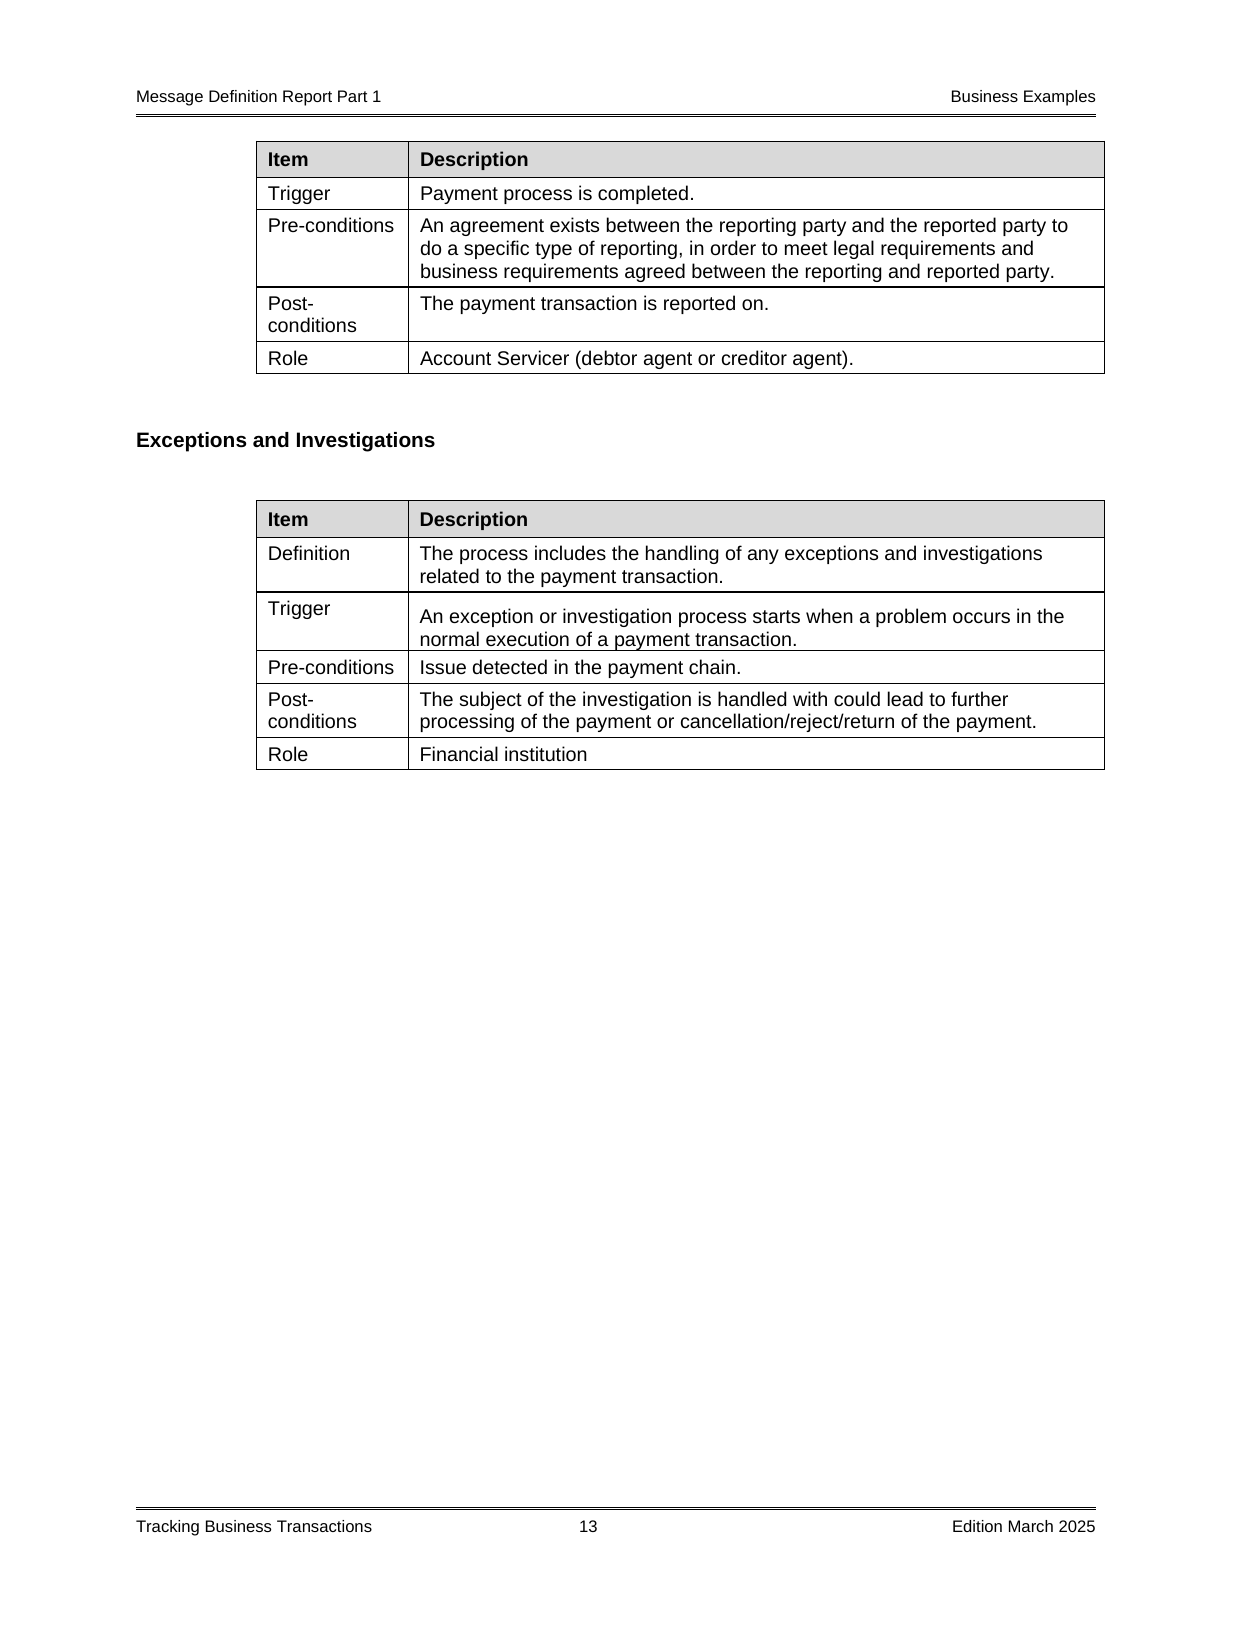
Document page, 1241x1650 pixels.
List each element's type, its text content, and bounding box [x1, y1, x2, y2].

table_cell Pre-conditions [257, 651, 408, 682]
text Exceptions and Investigations [136, 427, 1104, 451]
table_header Description [409, 142, 1104, 177]
table_cell Payment process is completed. [409, 178, 1104, 209]
table_cell Post-conditions [257, 288, 408, 341]
table_cell The subject of the investigation is handled with could lead to further processing of the payment or cancellation/reject/return of the payment. [409, 684, 1104, 737]
table_cell Role [257, 342, 408, 373]
table_cell An exception or investigation process starts when a problem occurs in the normal execution of a payment transaction. [409, 593, 1104, 650]
table_cell The payment transaction is reported on. [409, 288, 1104, 341]
table_cell Trigger [257, 593, 408, 650]
table_header Item [257, 501, 408, 537]
table_cell Pre-conditions [257, 210, 408, 286]
table_cell Issue detected in the payment chain. [409, 651, 1104, 682]
table_cell Financial institution [409, 738, 1104, 769]
table_cell Post-conditions [257, 684, 408, 737]
table_cell Role [257, 738, 408, 769]
table_header Item [257, 142, 408, 177]
table_header Description [409, 501, 1104, 537]
table_cell Account Servicer (debtor agent or creditor agent). [409, 342, 1104, 373]
table_cell Definition [257, 538, 408, 591]
table_cell Trigger [257, 178, 408, 209]
table_cell An agreement exists between the reporting party and the reported party to do a specific type of reporting, in order to meet legal requirements and business requirements agreed between the reporting and reported party. [409, 210, 1104, 286]
table_cell The process includes the handling of any exceptions and investigations related to the payment transaction. [409, 538, 1104, 591]
